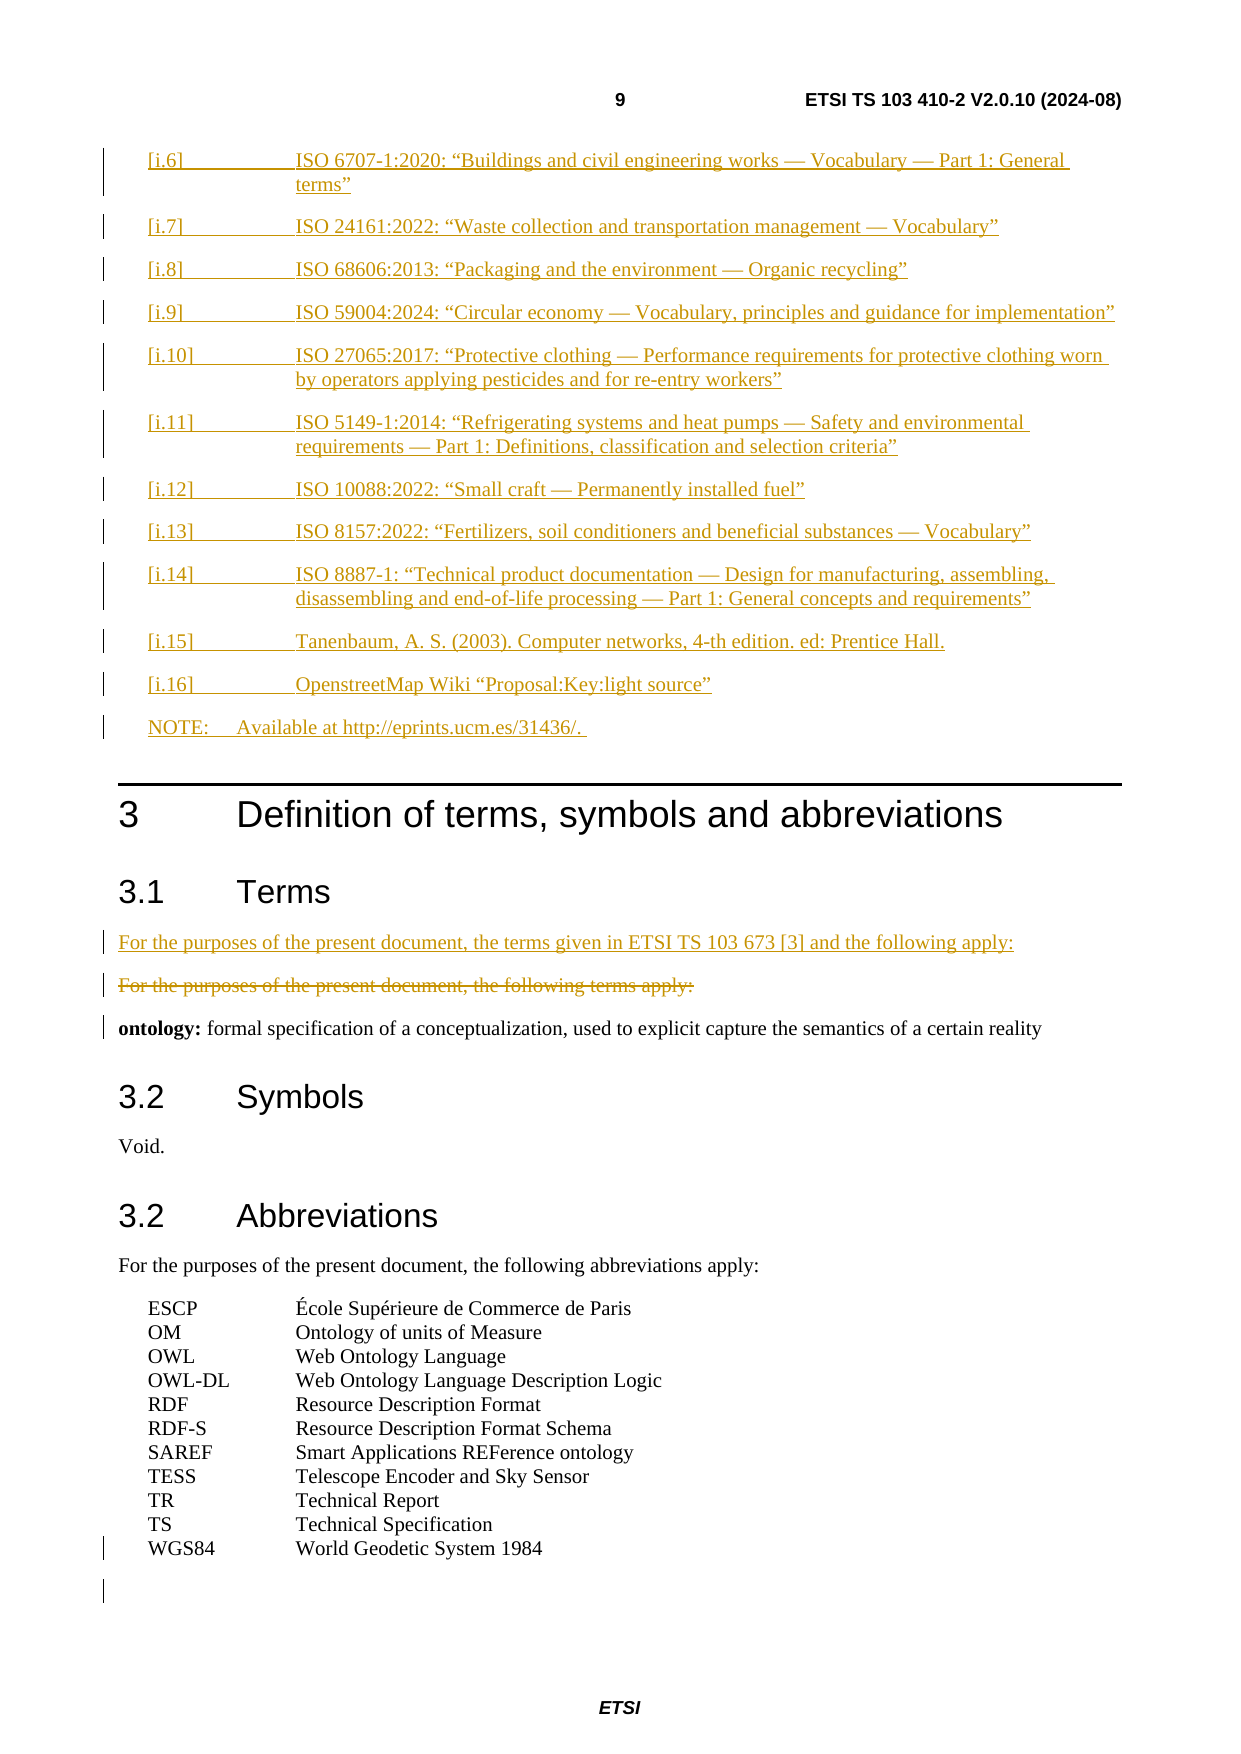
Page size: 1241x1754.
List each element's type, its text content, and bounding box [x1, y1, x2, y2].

text TESS Telescope Encoder and Sky Sensor [148, 1464, 1122, 1488]
text For the purposes of the present document, the following abbreviations apply: [118, 1253, 1122, 1277]
subtitle 3.2 Symbols [118, 1077, 1122, 1115]
text RDF-S Resource Description Format Schema [148, 1416, 1122, 1440]
text Void. [118, 1134, 1122, 1158]
subtitle 3 Definition of terms, symbols and abbreviations [118, 786, 1122, 835]
text RDF Resource Description Format [148, 1392, 1122, 1416]
text OWL-DL Web Ontology Language Description Logic [148, 1368, 1122, 1392]
text TS Technical Specification [148, 1512, 1122, 1536]
text OM Ontology of units of Measure [148, 1320, 1122, 1344]
subtitle 3.2 Abbreviations [118, 1196, 1122, 1234]
text TR Technical Report [148, 1488, 1122, 1512]
text OWL Web Ontology Language [148, 1344, 1122, 1368]
subtitle 3.1 Terms [118, 873, 1122, 911]
text WGS84 World Geodetic System 1984 [148, 1536, 1122, 1560]
text ESCP École Supérieure de Commerce de Paris [148, 1296, 1122, 1320]
text SAREF Smart Applications REFerence ontology [148, 1440, 1122, 1464]
text ontology: formal specification of a conceptualization, used to explicit capture the semantics of a certain reality [118, 1015, 1122, 1039]
